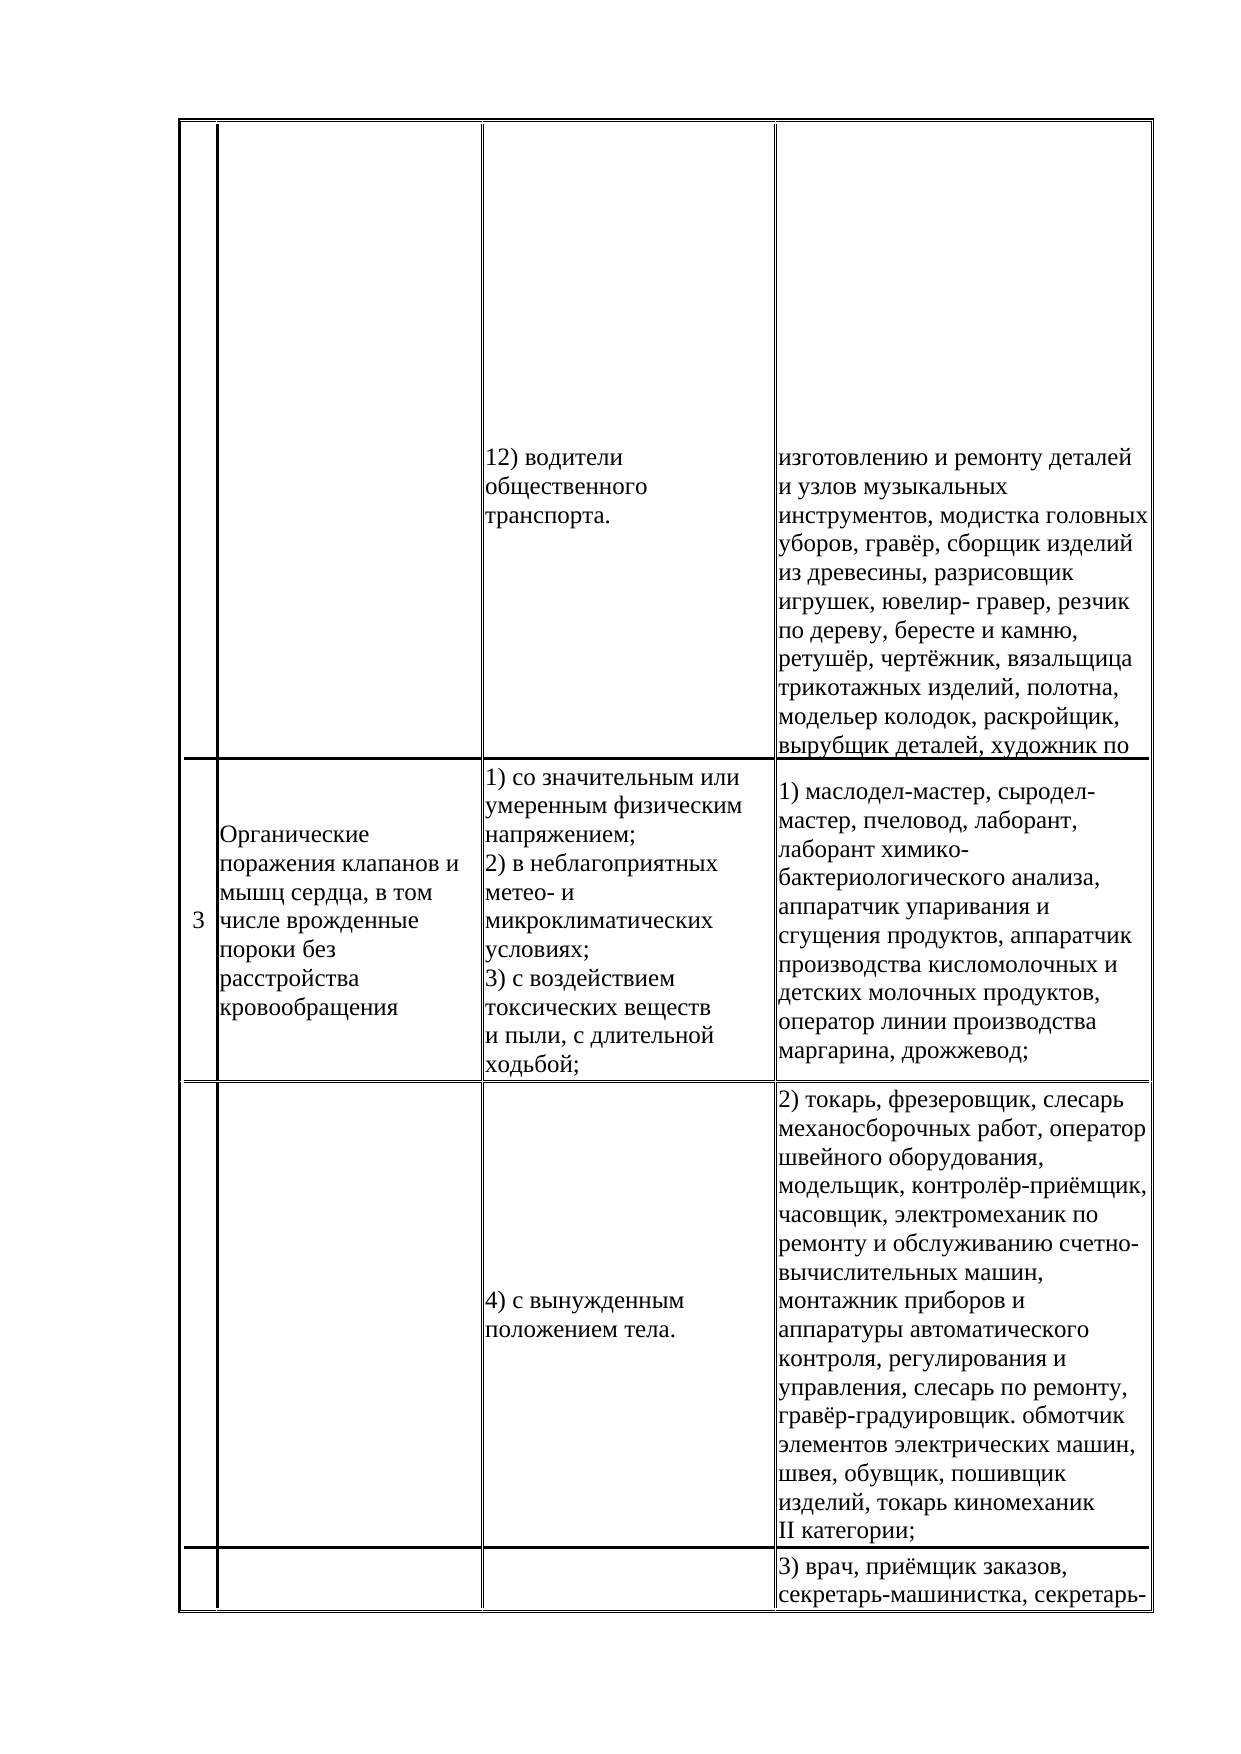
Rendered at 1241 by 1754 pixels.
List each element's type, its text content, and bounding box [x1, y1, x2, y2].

table_cell [217, 1549, 483, 1610]
table_cell [483, 1549, 776, 1610]
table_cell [776, 1546, 1151, 1610]
table_cell [181, 1546, 217, 1610]
table_cell [219, 1083, 481, 1546]
table_cell 1) со значительным или умеренным физическим напряжением; 2) в неблагоприятных метео- и микроклиматических условиях; 3) с воздействием токсических веществ и пыли, с длительной ходьбой; [484, 760, 774, 1079]
table_cell 2) токарь, фрезеровщик, слесарь механосборочных работ, оператор швейного оборудования, модельщик, контролёр-приёмщик, часовщик, электромеханик по ремонту и обслуживанию счетно-вычислительных машин, монтажник приборов и аппаратуры автоматического контроля, регулирования и управления, слесарь по ремонту, гравёр-градуировщик. обмотчик элементов электрических машин, швея, обувщик, пошивщик изделий, токарь киномеханик II категории; [777, 1080, 1151, 1546]
table_cell [181, 1080, 216, 1546]
table_cell Органические поражения клапанов и мышц сердца, в том числе врожденные пороки без расстройства кровообращения [219, 760, 481, 1079]
table_cell 1) маслодел-мастер, сыродел-мастер, пчеловод, лаборант, лаборант химико-бактериологического анализа, аппаратчик упаривания и сгущения продуктов, аппаратчик производства кисломолочных и детских молочных продуктов, оператор линии производства маргарина, дрожжевод; [777, 757, 1151, 1079]
table_cell 2 [181, 120, 217, 757]
table_cell 4) с вынужденным положением тела. [484, 1083, 774, 1546]
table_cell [217, 122, 483, 757]
table_cell 3 [181, 757, 216, 1079]
